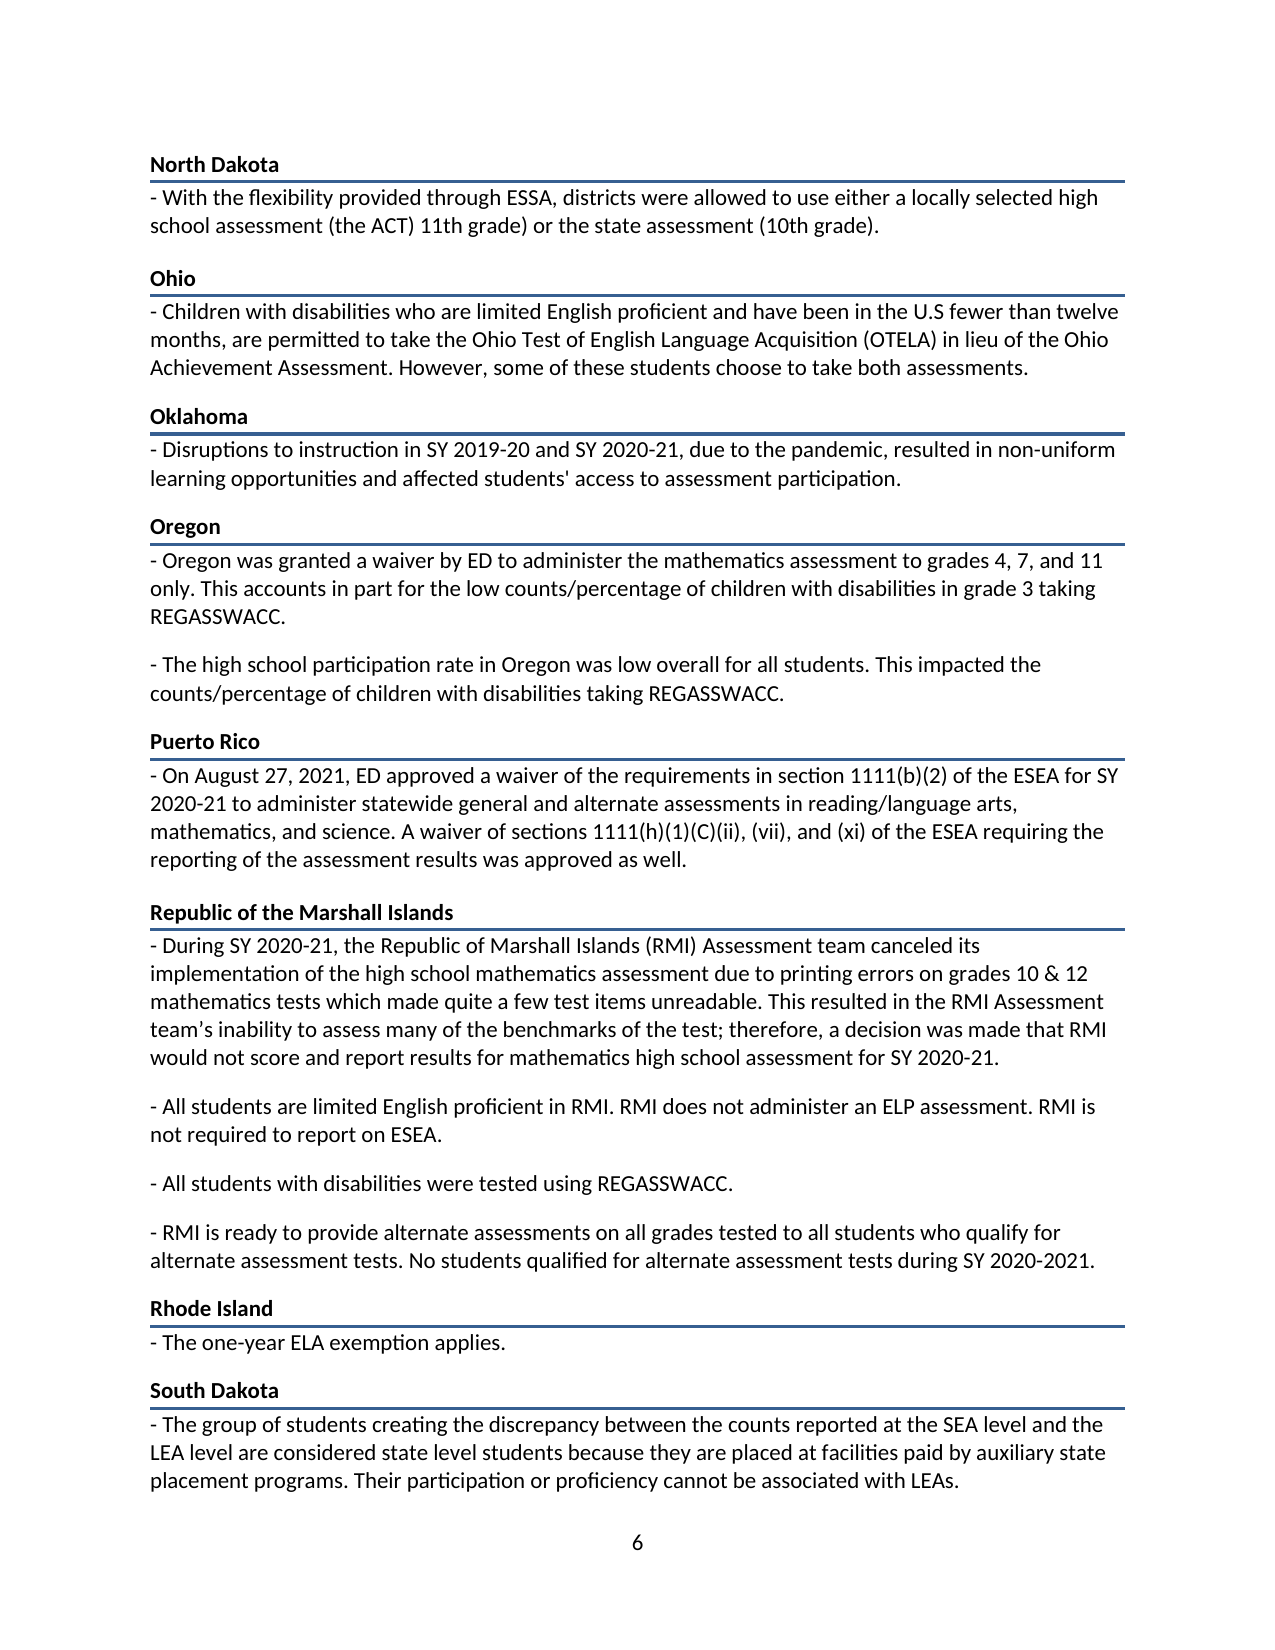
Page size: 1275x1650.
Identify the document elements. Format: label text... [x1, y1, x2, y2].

text - Disruptions to instruction in SY 2019-20 and SY 2020-21, due to the pandemic, resulted in non-uniform learning opportunities and affected students' access to assessment participation. [150, 436, 1125, 492]
text - With the flexibility provided through ESSA, districts were allowed to use either a locally selected high school assessment (the ACT) 11th grade) or the state assessment (10th grade). [150, 183, 1125, 239]
text - RMI is ready to provide alternate assessments on all grades tested to all students who qualify for alternate assessment tests. No students qualified for alternate assessment tests during SY 2020-2021. [150, 1218, 1125, 1274]
text - The one-year ELA exemption applies. [150, 1328, 1125, 1356]
text - During SY 2020-21, the Republic of Marshall Islands (RMI) Assessment team canceled its implementation of the high school mathematics assessment due to printing errors on grades 10 & 12 mathematics tests which made quite a few test items unreadable. This resulted in the RMI Assessment team’s inability to assess many of the benchmarks of the test; therefore, a decision was made that RMI would not score and report results for mathematics high school assessment for SY 2020-21. [150, 931, 1125, 1071]
text Oregon [150, 512, 1125, 543]
text - Oregon was granted a waiver by ED to administer the mathematics assessment to grades 4, 7, and 11 only. This accounts in part for the low counts/percentage of children with disabilities in grade 3 taking REGASSWACC. [150, 546, 1125, 630]
text North Dakota [150, 150, 1125, 180]
text - On August 27, 2021, ED approved a waiver of the requirements in section 1111(b)(2) of the ESEA for SY 2020-21 to administer statewide general and alternate assessments in reading/language arts, mathematics, and science. A waiver of sections 1111(h)(1)(C)(ii), (vii), and (xi) of the ESEA requiring the reporting of the assessment results was approved as well. [150, 761, 1125, 873]
text Republic of the Marshall Islands [150, 898, 1125, 928]
text Oklahoma [150, 402, 1125, 432]
text Rhode Island [150, 1294, 1125, 1325]
text - All students with disabilities were tested using REGASSWACC. [150, 1169, 1125, 1197]
text - All students are limited English proficient in RMI. RMI does not administer an ELP assessment. RMI is not required to report on ESEA. [150, 1092, 1125, 1148]
text - The group of students creating the discrepancy between the counts reported at the SEA level and the LEA level are considered state level students because they are placed at facilities paid by auxiliary state placement programs. Their participation or proficiency cannot be associated with LEAs. [150, 1410, 1125, 1494]
text South Dakota [150, 1377, 1125, 1407]
text Puerto Rico [150, 727, 1125, 758]
text Ohio [150, 264, 1125, 294]
text - Children with disabilities who are limited English proficient and have been in the U.S fewer than twelve months, are permitted to take the Ohio Test of English Language Acquisition (OTELA) in lieu of the Ohio Achievement Assessment. However, some of these students choose to take both assessments. [150, 297, 1125, 382]
text - The high school participation rate in Oregon was low overall for all students. This impacted the counts/percentage of children with disabilities taking REGASSWACC. [150, 651, 1125, 707]
